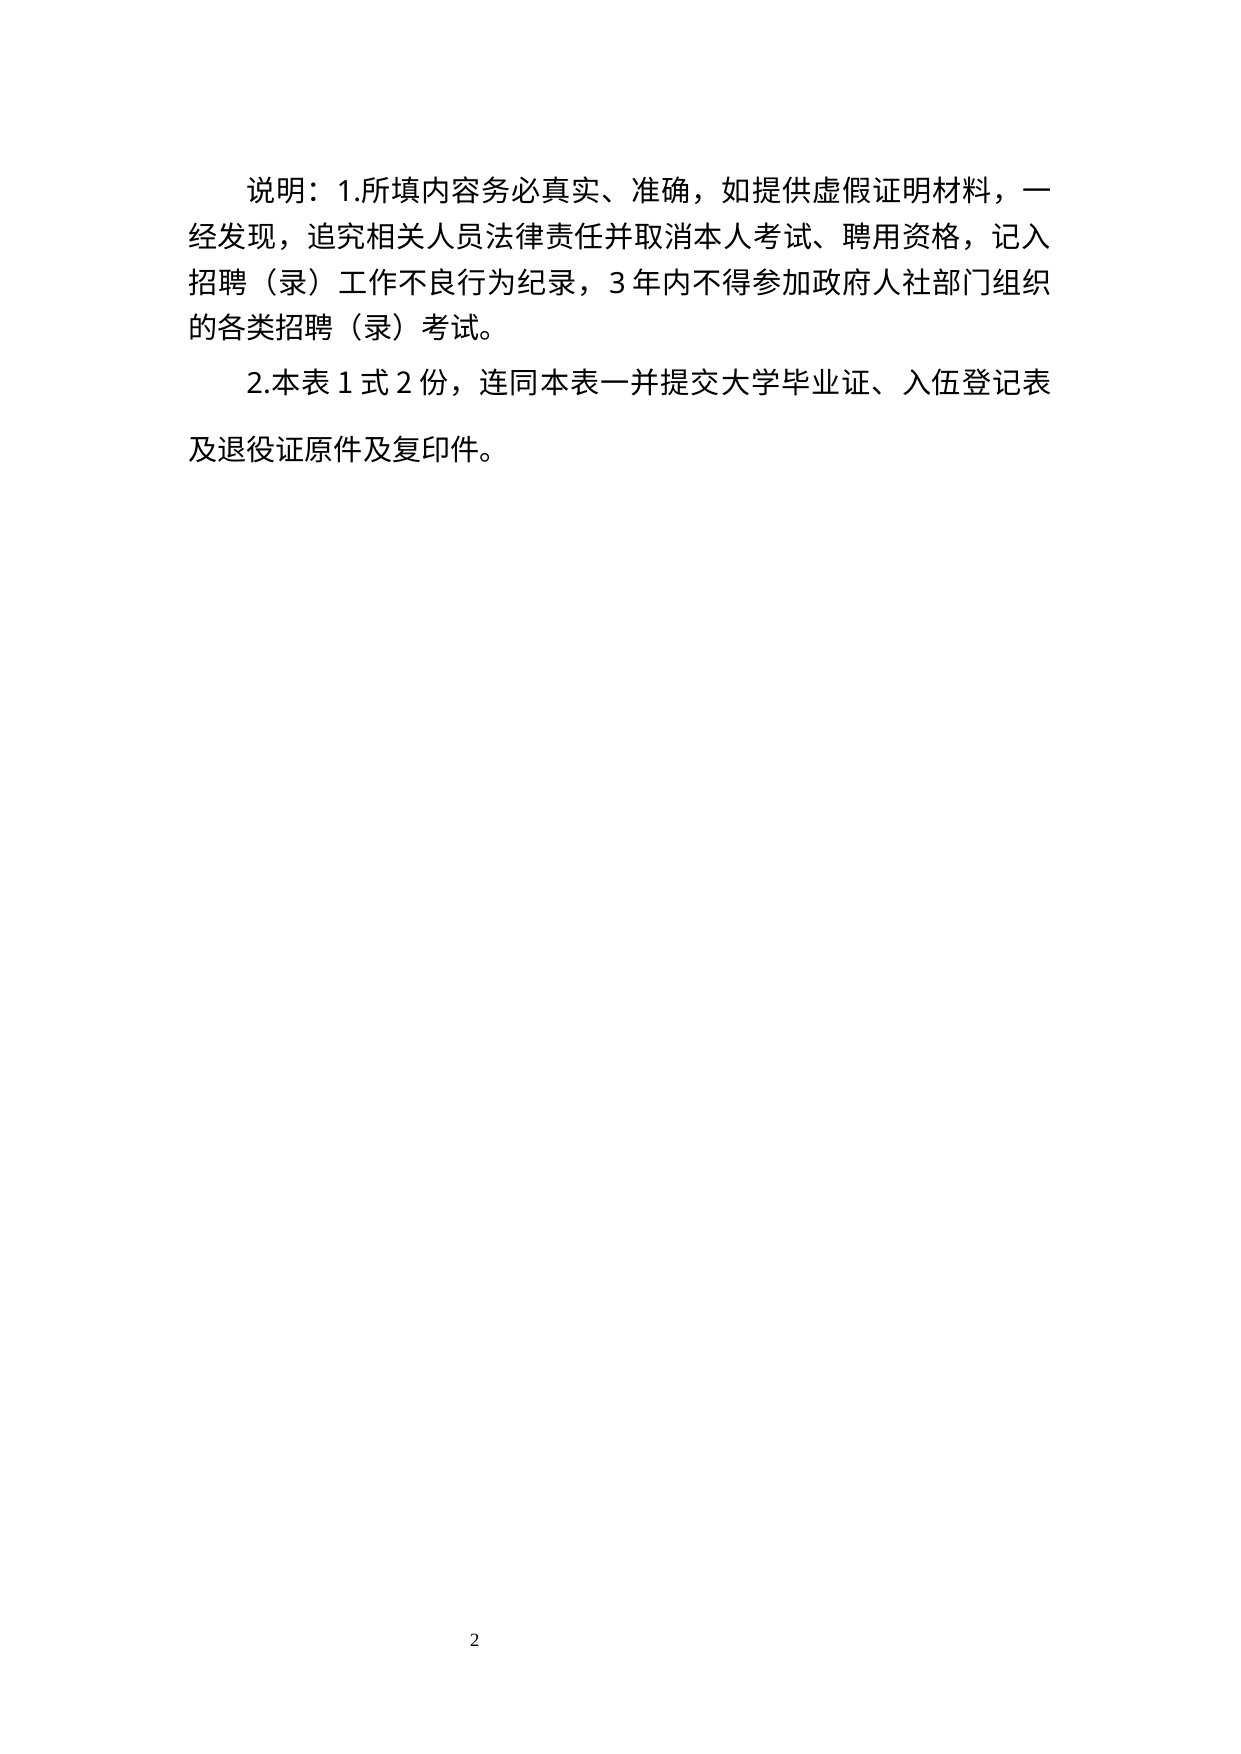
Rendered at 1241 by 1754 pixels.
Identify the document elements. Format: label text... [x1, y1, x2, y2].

text 说明：1.所填内容务必真实、准确，如提供虚假证明材料，一经发现，追究相关人员法律责任并取消本人考试、聘用资格，记入招聘（录）工作不良行为纪录，3年内不得参加政府人社部门组织的各类招聘（录）考试。 [188, 165, 1052, 348]
text 2.本表1式2份，连同本表一并提交大学毕业证、入伍登记表及退役证原件及复印件。 [188, 348, 1052, 481]
